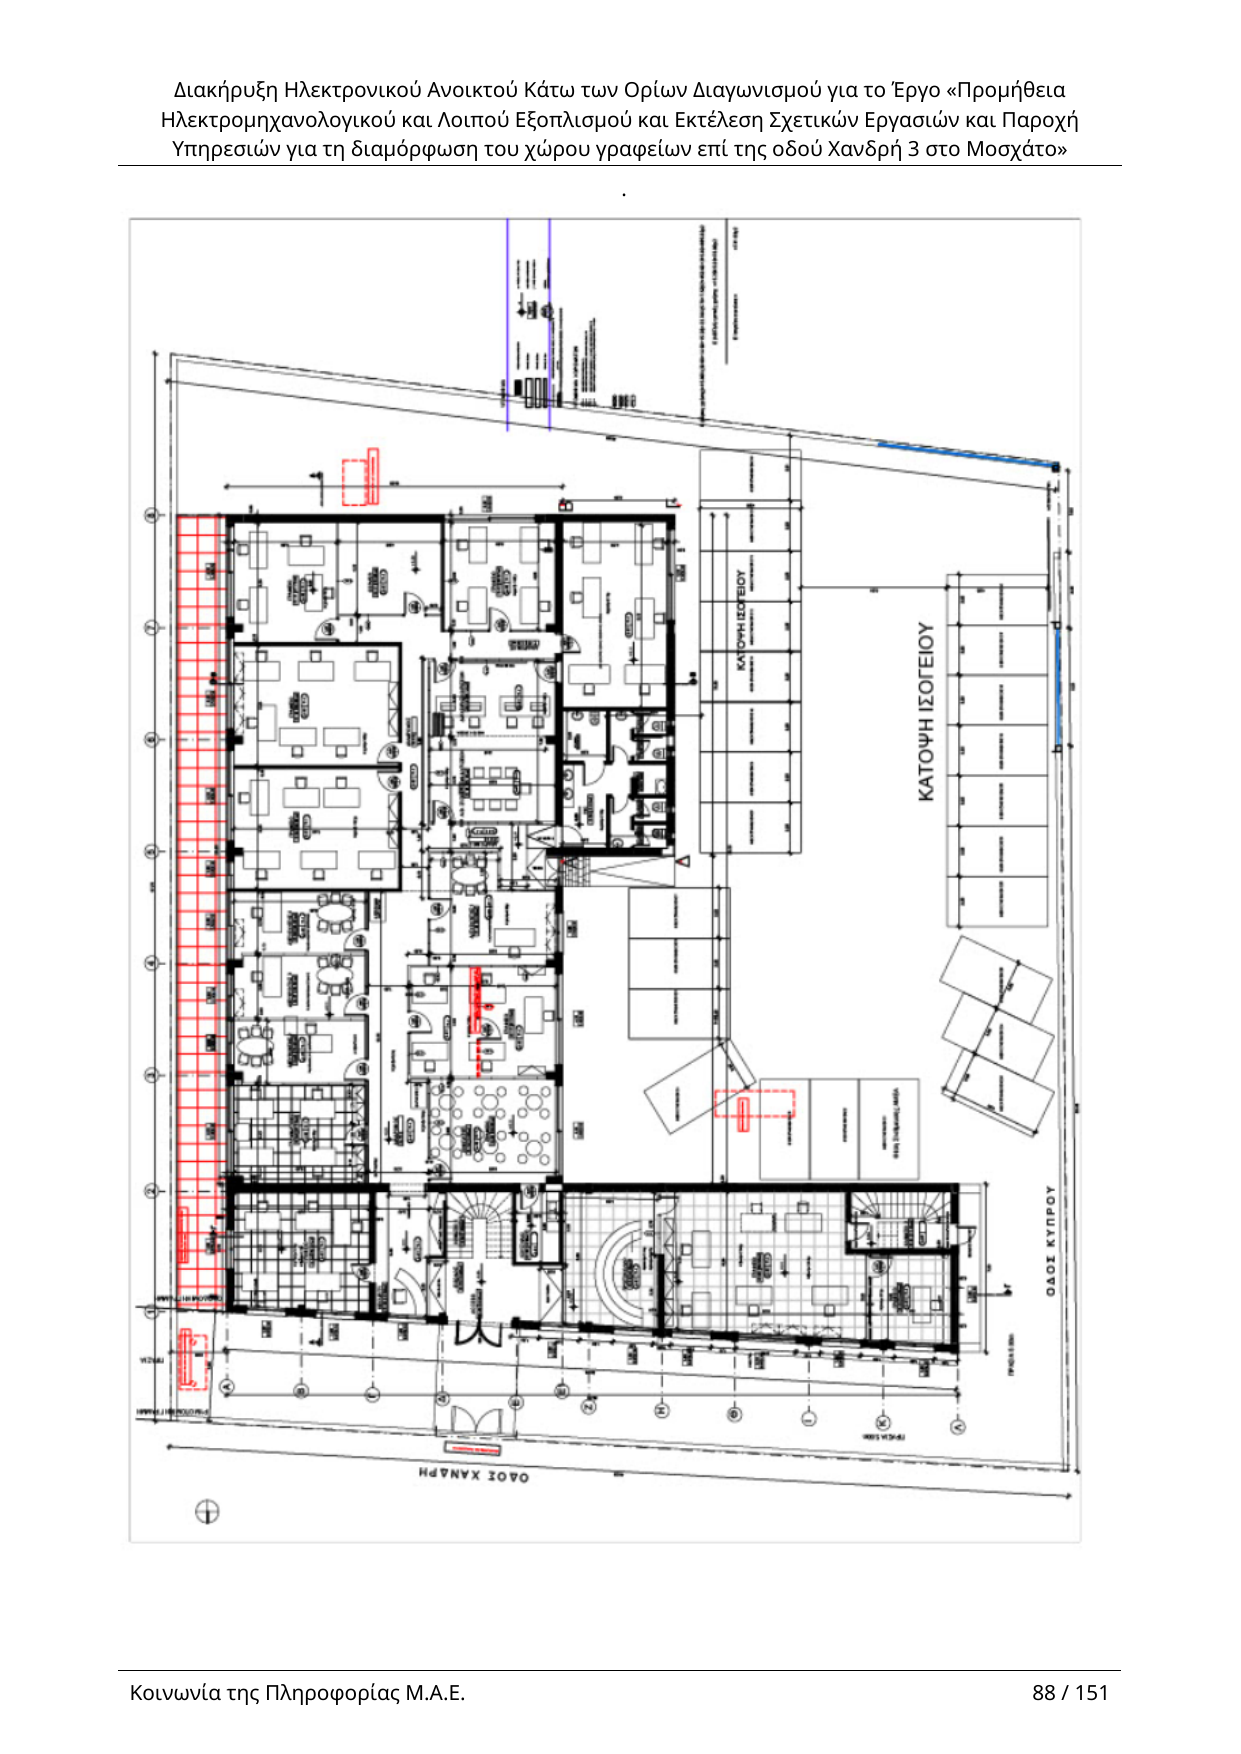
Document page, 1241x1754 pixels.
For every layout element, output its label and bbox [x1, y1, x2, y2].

picture [118, 208, 1096, 1560]
